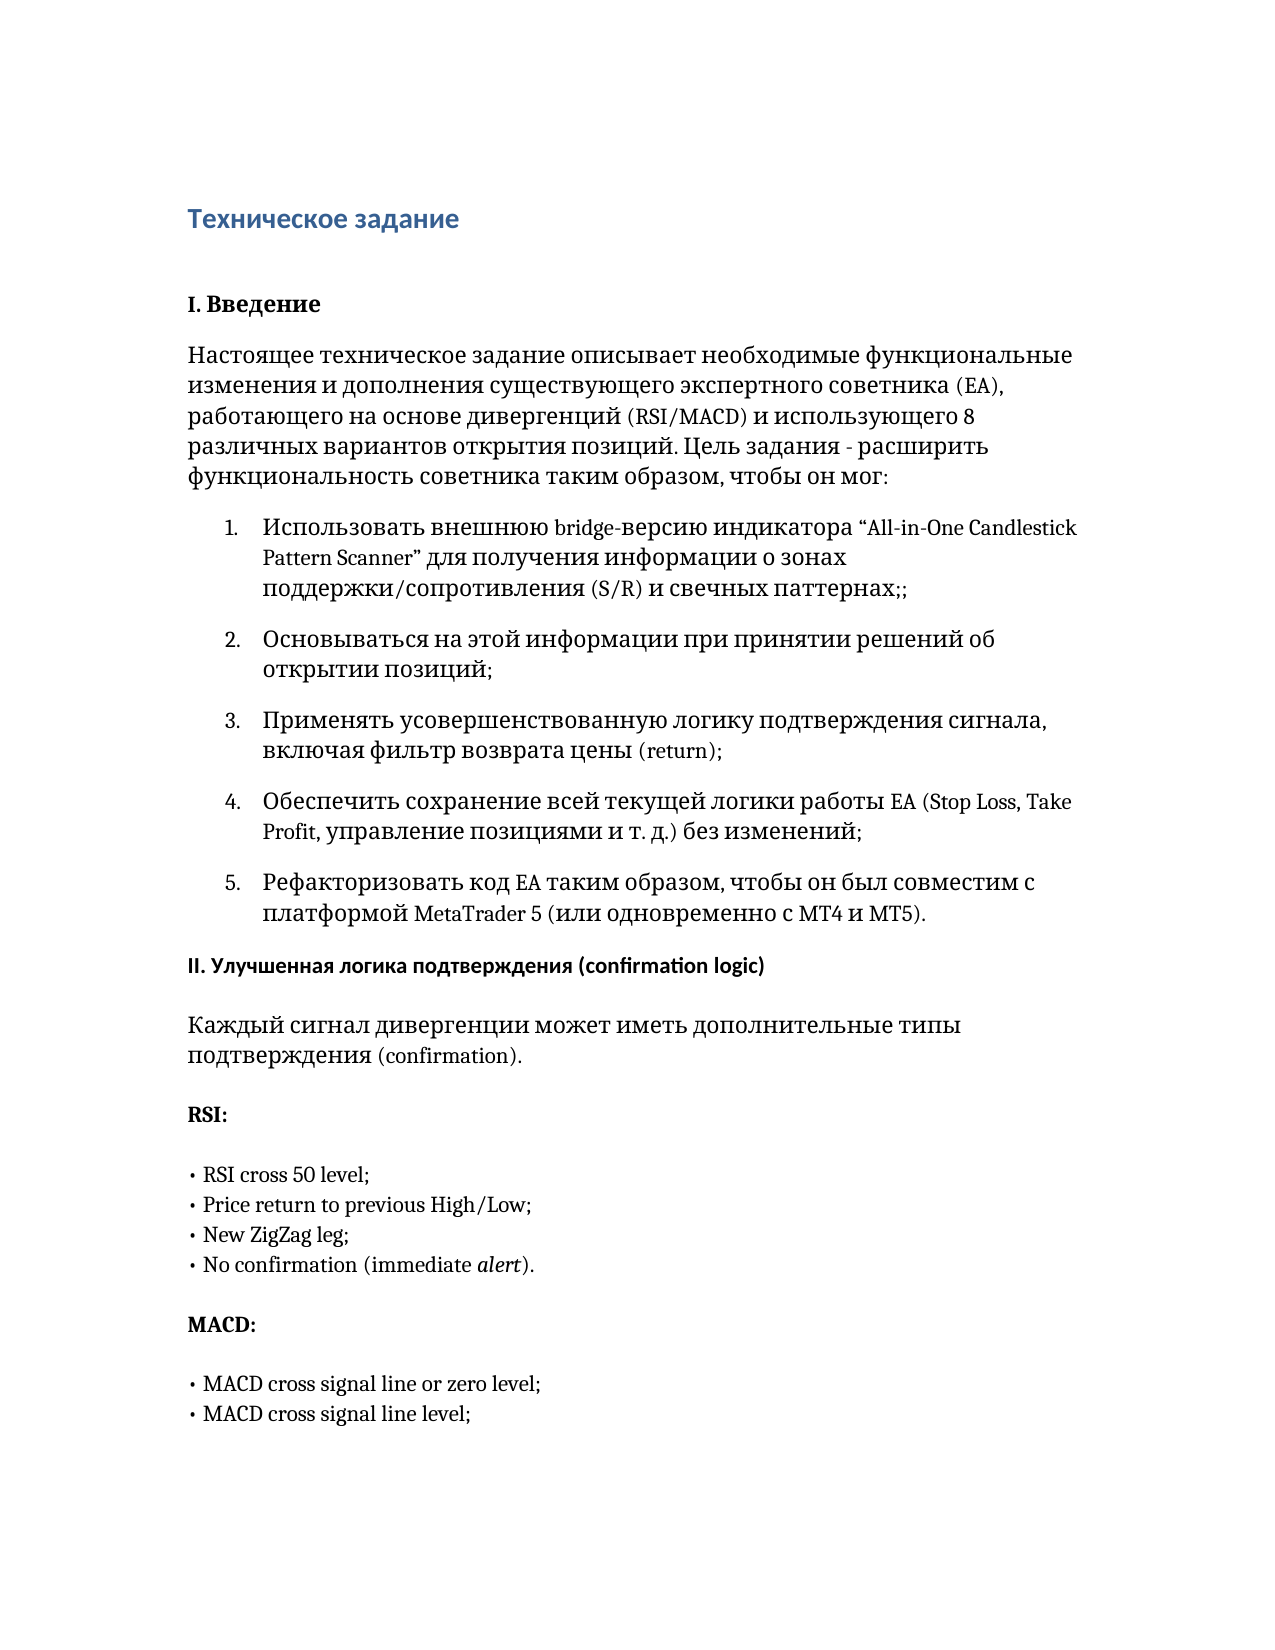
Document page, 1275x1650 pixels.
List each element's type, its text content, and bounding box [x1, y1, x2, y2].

list Обеспечить сохранение всей текущей логики работы EA (Stop Loss, Take Profit, управление позициями и т. д.) без изменений; [225, 789, 1087, 845]
text Каждый сигнал дивергенции может иметь дополнительные типы подтверждения (confirmation). [187, 1013, 1087, 1069]
list Использовать внешнюю bridge-версию индикатора “All-in-One Candlestick Pattern Scanner” для получения информации о зонах поддержки/сопротивления (S/R) и свечных паттернах;; [225, 515, 1087, 602]
text • RSI cross 50 level; • Price return to previous High/Low; • New ZigZag leg; • No confirmation (immediate alert). [187, 1162, 1087, 1279]
subtitle Техническое задание [187, 200, 1087, 236]
text I. Введение [187, 292, 1087, 318]
subtitle II. Улучшенная логика подтверждения (confirmation logic) [187, 951, 1087, 979]
list Основываться на этой информации при принятии решений об открытии позиций; [225, 626, 1087, 683]
text RSI: [187, 1102, 1087, 1129]
text Настоящее техническое задание описывает необходимые функциональные изменения и дополнения существующего экспертного советника (EA), работающего на основе дивергенций (RSI/MACD) и использующего 8 различных вариантов открытия позиций. Цель задания - расширить функциональность советника таким образом, чтобы он мог: [187, 343, 1087, 490]
list Рефакторизовать код EA таким образом, чтобы он был совместим с платформой MetaTrader 5 (или одновременно с MT4 и MT5). [225, 870, 1087, 927]
text MACD: [187, 1312, 1087, 1338]
text • MACD cross signal line or zero level; • MACD cross signal line level; [187, 1371, 1087, 1428]
list Применять усовершенствованную логику подтверждения сигнала, включая фильтр возврата цены (return); [225, 708, 1087, 764]
